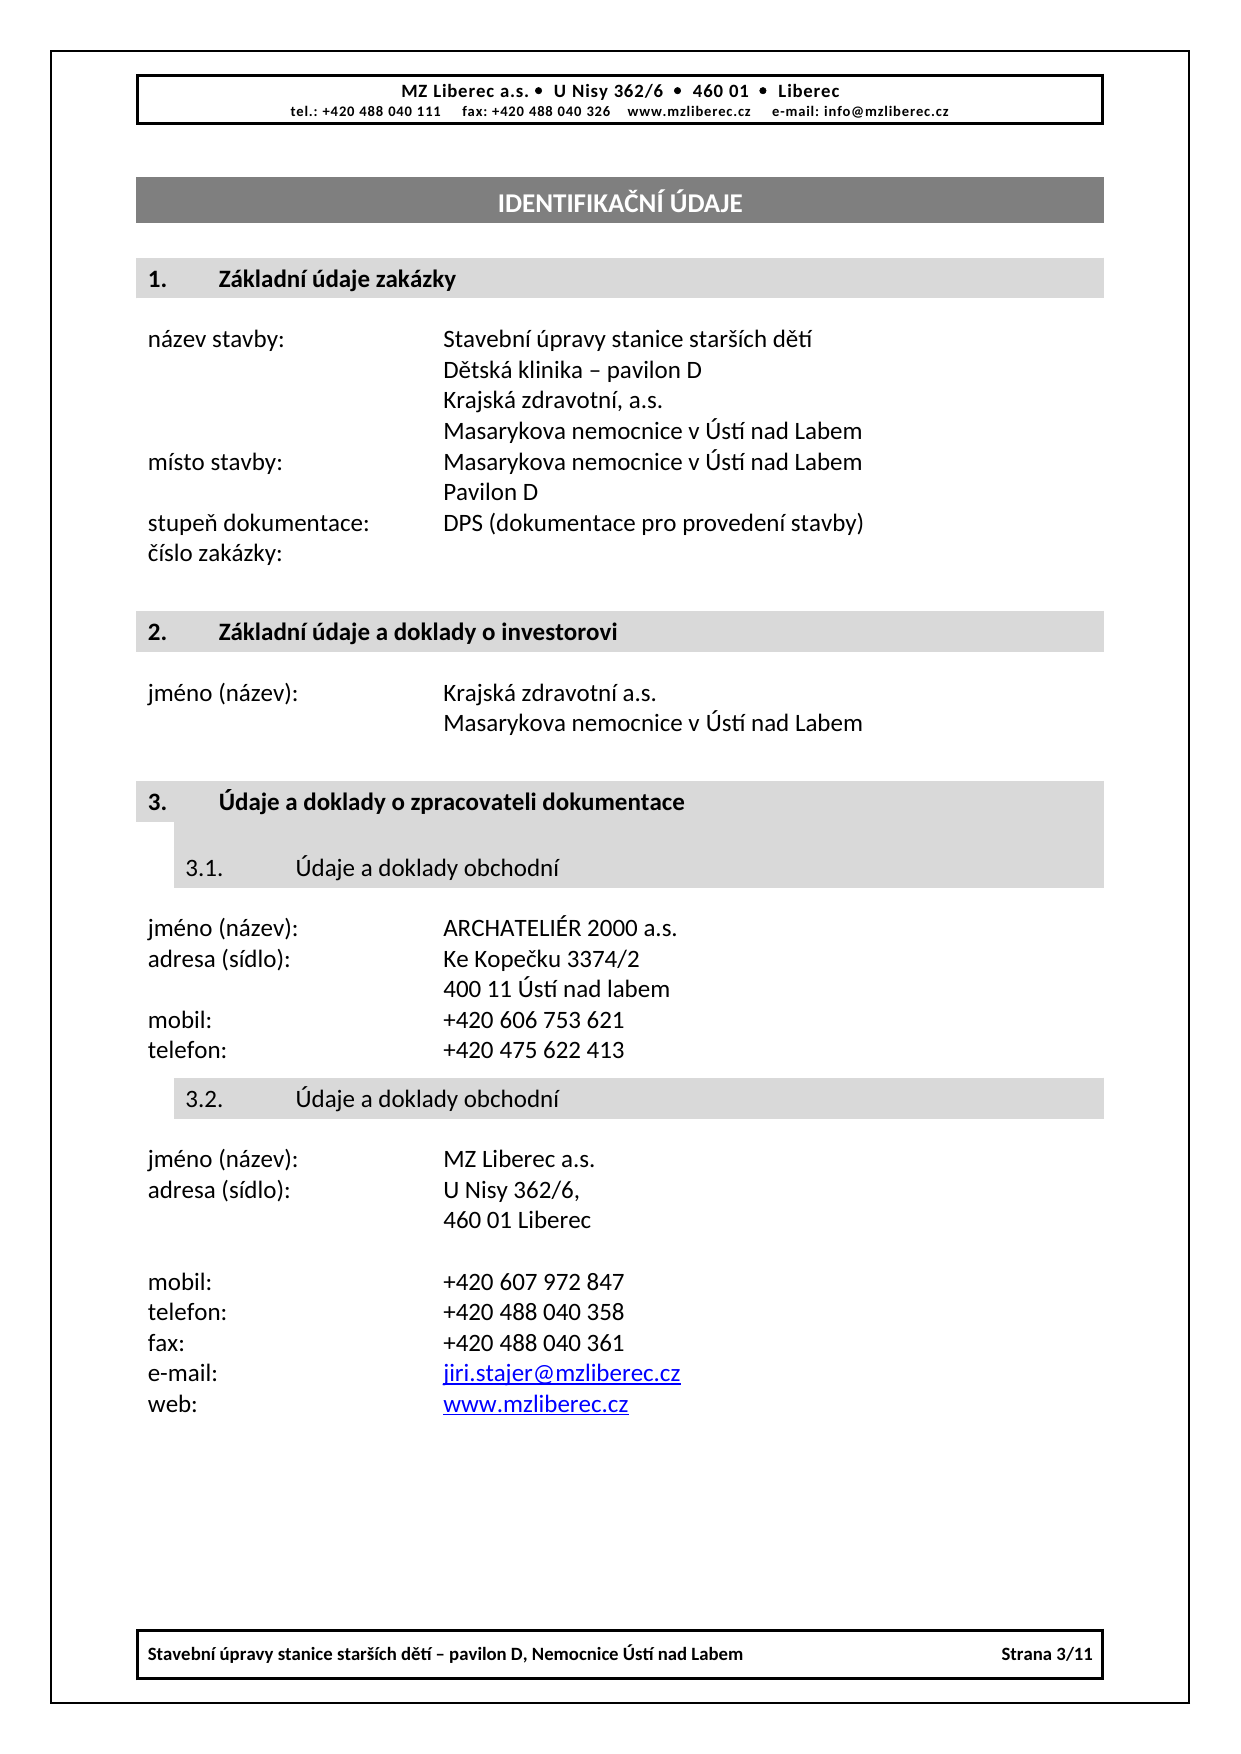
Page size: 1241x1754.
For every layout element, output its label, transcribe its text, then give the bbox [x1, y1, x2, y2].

text Dětská klinika – pavilon D [148, 354, 1092, 384]
text telefon: +420 475 622 413 [148, 1035, 1092, 1065]
subtitle Základní údaje zakázky [139, 261, 1101, 295]
subtitle IDENTIFIKAČNÍ ÚDAJE [139, 180, 1101, 219]
text mobil: +420 606 753 621 [148, 1004, 1092, 1035]
text Masarykova nemocnice v Ústí nad Labem [148, 415, 1092, 446]
subtitle Údaje a doklady o zpracovateli dokumentace [139, 784, 1101, 818]
text mobil: +420 607 972 847 [148, 1266, 1092, 1296]
text jméno (název): Krajská zdravotní a.s. [148, 677, 1092, 707]
text Masarykova nemocnice v Ústí nad Labem [148, 707, 1092, 738]
text 400 11 Ústí nad labem [148, 974, 1092, 1004]
subtitle Základní údaje a doklady o investorovi [139, 614, 1101, 648]
text Pavilon D [148, 476, 1092, 507]
text číslo zakázky: [148, 537, 1092, 568]
text Krajská zdravotní, a.s. [148, 384, 1092, 415]
subtitle Údaje a doklady obchodní [177, 850, 1101, 884]
text stupeň dokumentace: DPS (dokumentace pro provedení stavby) [148, 507, 1092, 537]
text adresa (sídlo): Ke Kopečku 3374/2 [148, 943, 1092, 974]
text e-mail: jiri.stajer@mzliberec.cz [148, 1357, 1092, 1388]
text telefon: +420 488 040 358 [148, 1296, 1092, 1327]
subtitle Údaje a doklady obchodní [177, 1081, 1101, 1116]
text fax: +420 488 040 361 [148, 1327, 1092, 1357]
text adresa (sídlo): U Nisy 362/6, [148, 1174, 1092, 1205]
text jméno (název): ARCHATELIÉR 2000 a.s. [148, 913, 1092, 943]
text název stavby: Stavební úpravy stanice starších dětí [148, 323, 1092, 354]
text jméno (název): MZ Liberec a.s. [148, 1144, 1092, 1174]
text 460 01 Liberec [369, 1205, 1092, 1235]
text web: www.mzliberec.cz [148, 1388, 1092, 1418]
text místo stavby: Masarykova nemocnice v Ústí nad Labem [148, 446, 1092, 476]
